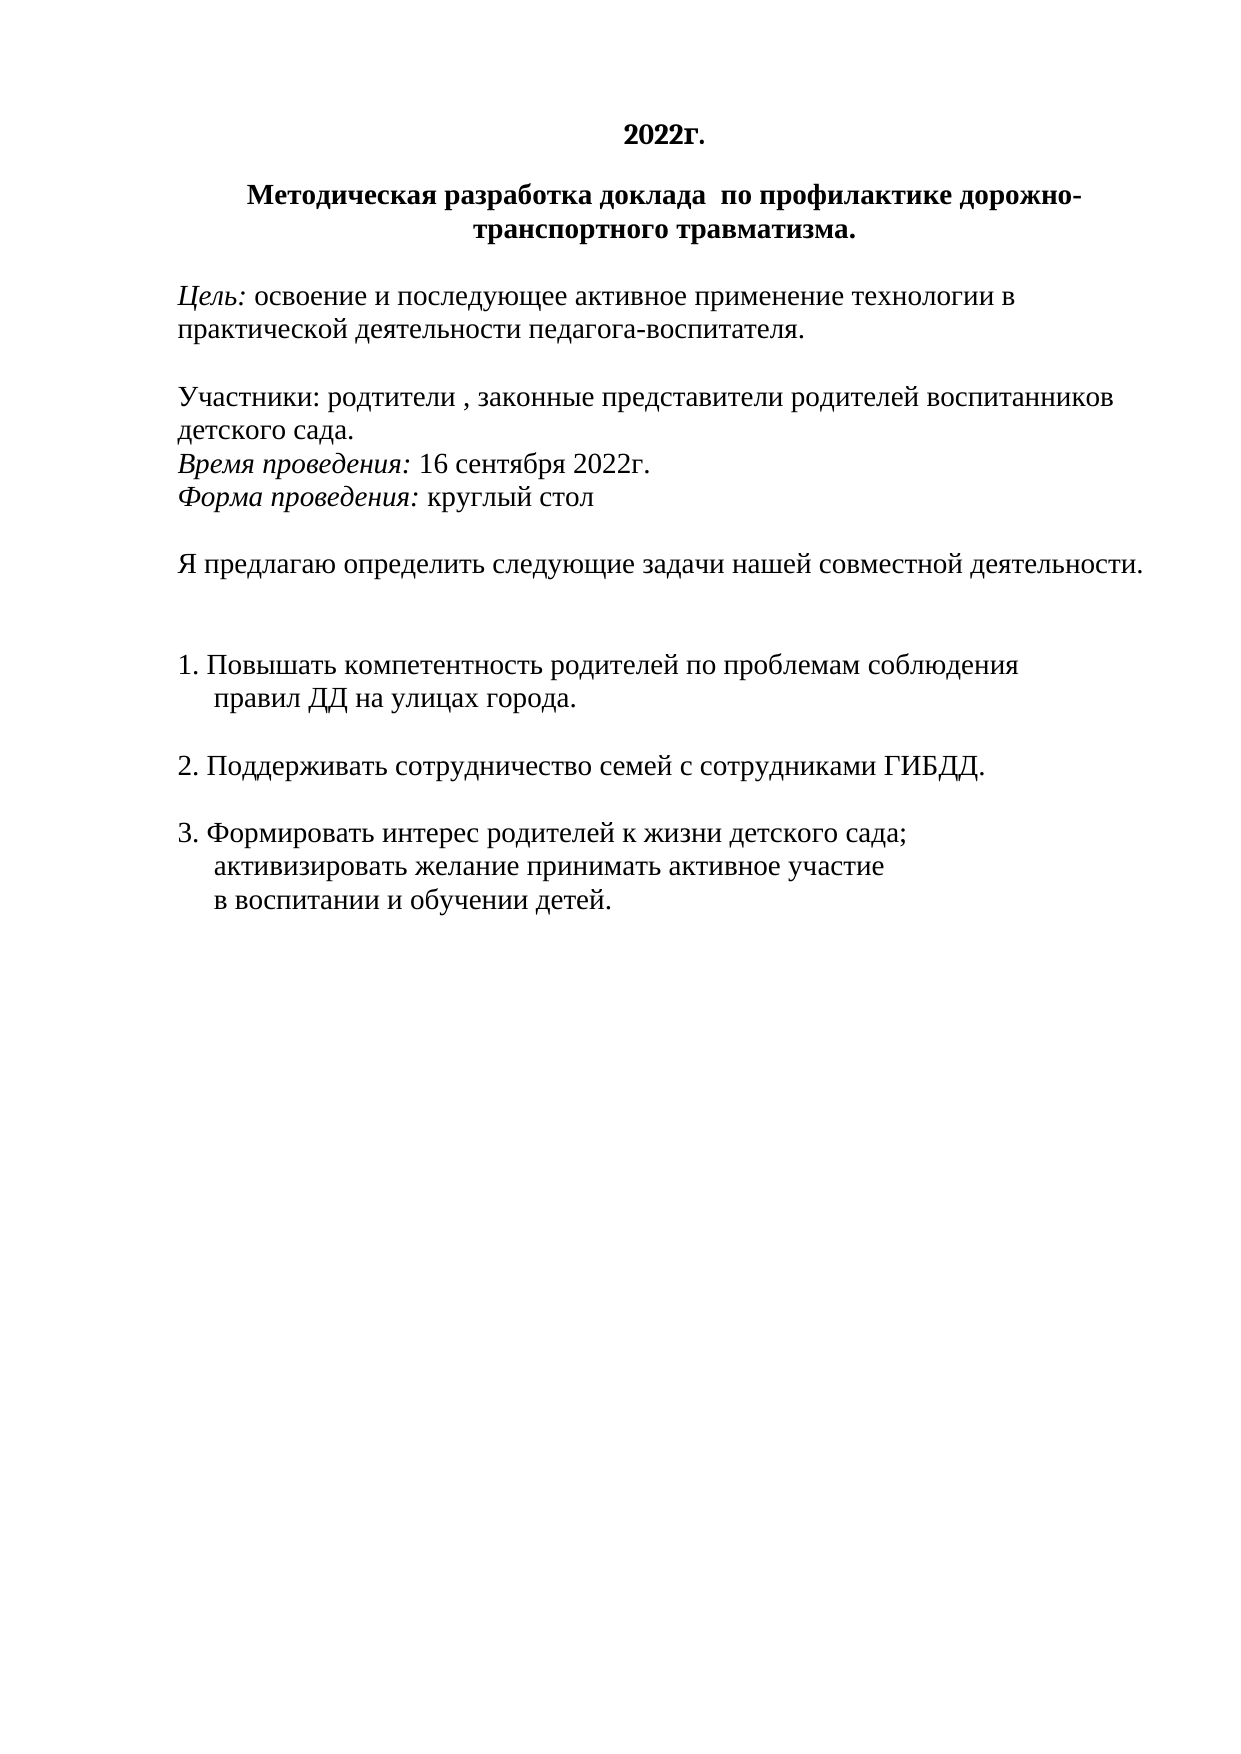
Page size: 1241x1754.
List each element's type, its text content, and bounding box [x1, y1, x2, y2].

text Я предлагаю определить следующие задачи нашей совместной деятельности. [177, 546, 1152, 580]
text в воспитании и обучении детей. [177, 882, 1152, 915]
text 2022г. [177, 118, 1152, 152]
text Время проведения: 16 сентября 2022г. [177, 446, 1152, 479]
text Участники: родтители , законные представители родителей воспитанников детского сада. [177, 379, 1152, 446]
text 3. Формировать интерес родителей к жизни детского сада; [177, 815, 1152, 848]
text Методическая разработка доклада по профилактике дорожно-транспортного травматизма. [177, 177, 1152, 244]
text активизировать желание принимать активное участие [177, 848, 1152, 882]
text Форма проведения: круглый стол [177, 479, 1152, 513]
text правил ДД на улицах города. [177, 681, 1152, 714]
text 2. Поддерживать сотрудничество семей с сотрудниками ГИБДД. [177, 748, 1152, 781]
text Цель: освоение и последующее активное применение технологии в практической деятельности педагога-воспитателя. [177, 278, 1152, 345]
text 1. Повышать компетентность родителей по проблемам соблюдения [177, 647, 1152, 681]
